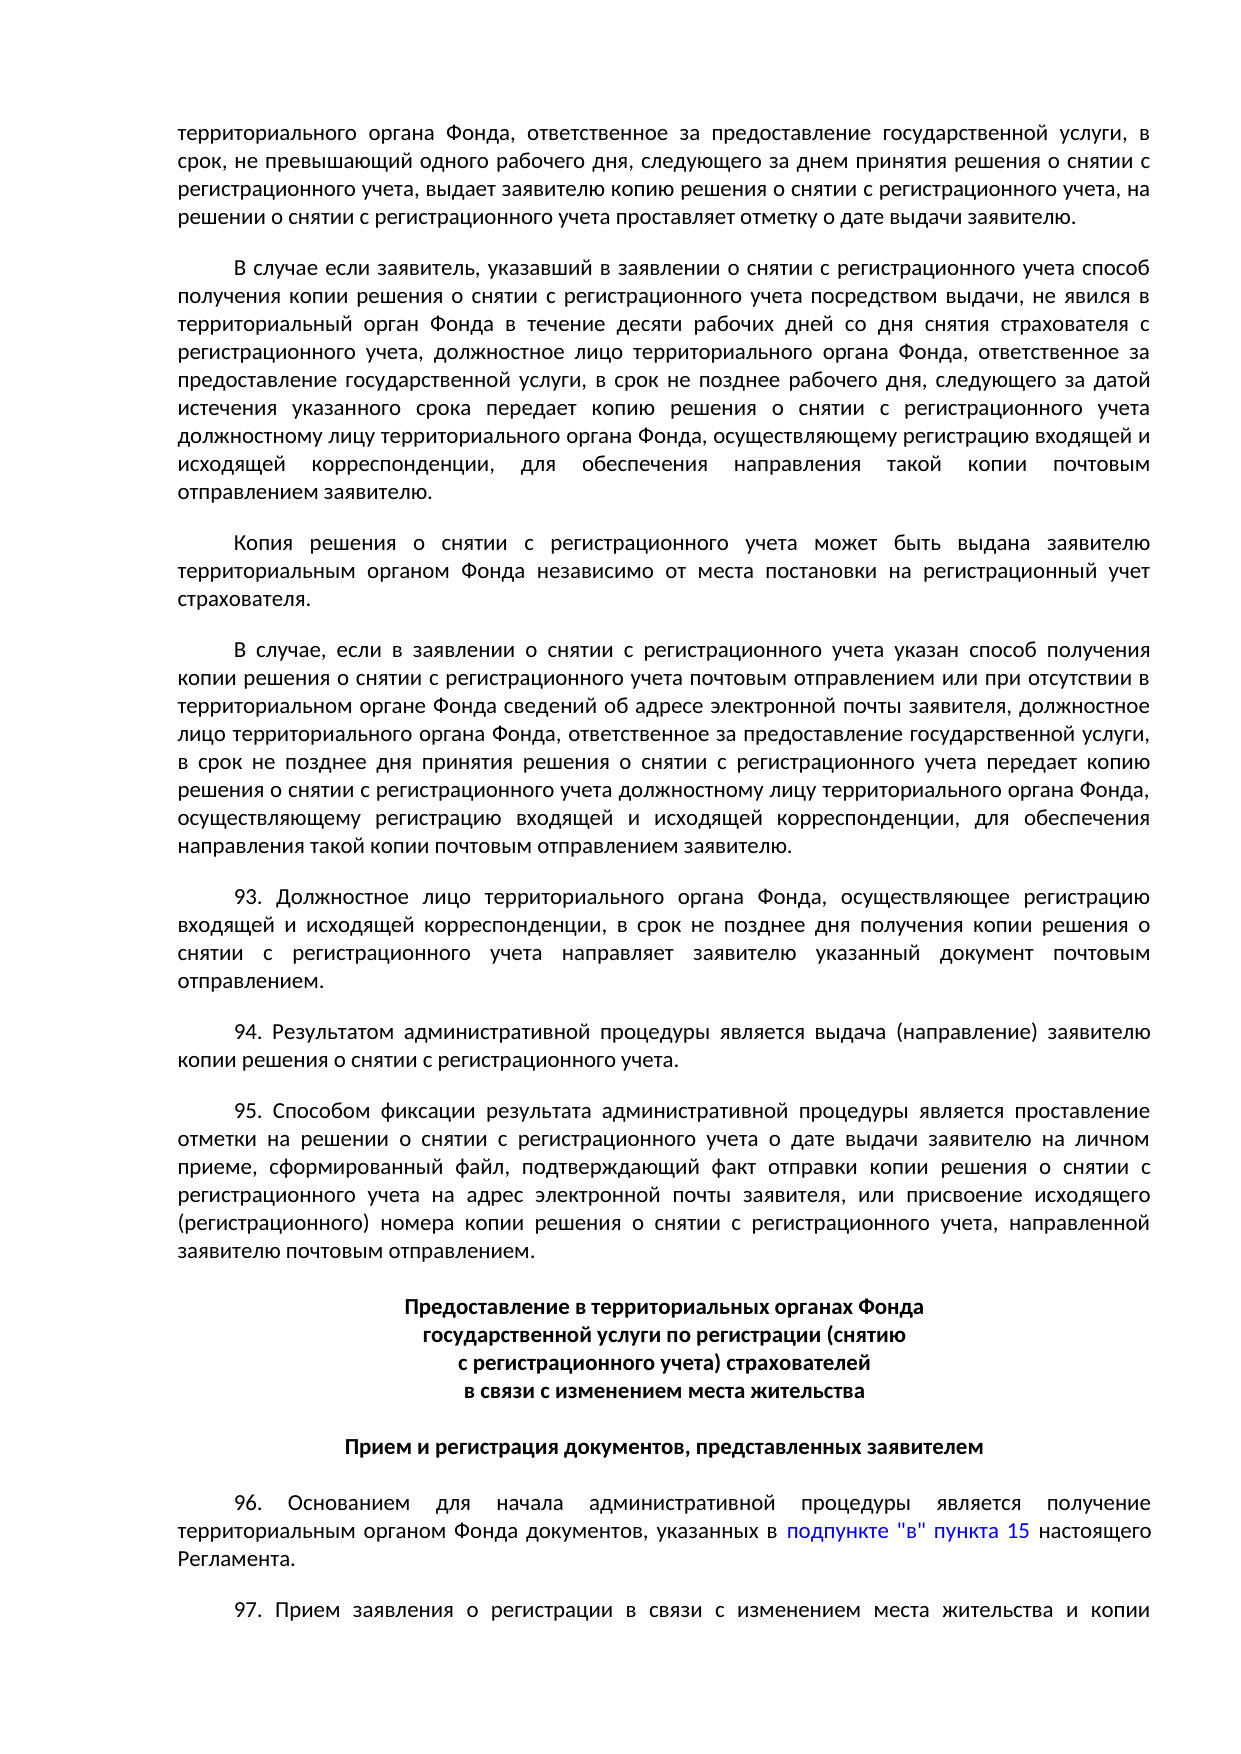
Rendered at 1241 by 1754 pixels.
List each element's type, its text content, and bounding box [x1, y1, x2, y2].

text 94. Результатом административной процедуры является выдача (направление) заявителю копии решения о снятии с регистрационного учета. [177, 1017, 1152, 1073]
text В случае если заявитель, указавший в заявлении о снятии с регистрационного учета способ получения копии решения о снятии с регистрационного учета посредством выдачи, не явился в территориальный орган Фонда в течение десяти рабочих дней со дня снятия страхователя с регистрационного учета, должностное лицо территориального органа Фонда, ответственное за предоставление государственной услуги, в срок не позднее рабочего дня, следующего за датой истечения указанного срока передает копию решения о снятии с регистрационного учета должностному лицу территориального органа Фонда, осуществляющему регистрацию входящей и исходящей корреспонденции, для обеспечения направления такой копии почтовым отправлением заявителю. [177, 253, 1152, 505]
text Копия решения о снятии с регистрационного учета может быть выдана заявителю территориальным органом Фонда независимо от места постановки на регистрационный учет страхователя. [177, 528, 1152, 612]
text 96. Основанием для начала административной процедуры является получение территориальным органом Фонда документов, указанных в подпункте "в" пункта 15 настоящего Регламента. [177, 1488, 1152, 1573]
title с регистрационного учета) страхователей [177, 1348, 1152, 1376]
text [177, 1596, 1152, 1623]
title Прием и регистрация документов, представленных заявителем [177, 1432, 1152, 1461]
text 95. Способом фиксации результата административной процедуры является проставление отметки на решении о снятии с регистрационного учета о дате выдачи заявителю на личном приеме, сформированный файл, подтверждающий факт отправки копии решения о снятии с регистрационного учета на адрес электронной почты заявителя, или присвоение исходящего (регистрационного) номера копии решения о снятии с регистрационного учета, направленной заявителю почтовым отправлением. [177, 1096, 1152, 1264]
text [177, 118, 1152, 230]
text 93. Должностное лицо территориального органа Фонда, осуществляющее регистрацию входящей и исходящей корреспонденции, в срок не позднее дня получения копии решения о снятии с регистрационного учета направляет заявителю указанный документ почтовым отправлением. [177, 882, 1152, 994]
title государственной услуги по регистрации (снятию [177, 1320, 1152, 1348]
title в связи с изменением места жительства [177, 1376, 1152, 1404]
text В случае, если в заявлении о снятии с регистрационного учета указан способ получения копии решения о снятии с регистрационного учета почтовым отправлением или при отсутствии в территориальном органе Фонда сведений об адресе электронной почты заявителя, должностное лицо территориального органа Фонда, ответственное за предоставление государственной услуги, в срок не позднее дня принятия решения о снятии с регистрационного учета передает копию решения о снятии с регистрационного учета должностному лицу территориального органа Фонда, осуществляющему регистрацию входящей и исходящей корреспонденции, для обеспечения направления такой копии почтовым отправлением заявителю. [177, 635, 1152, 859]
title Предоставление в территориальных органах Фонда [177, 1292, 1152, 1320]
